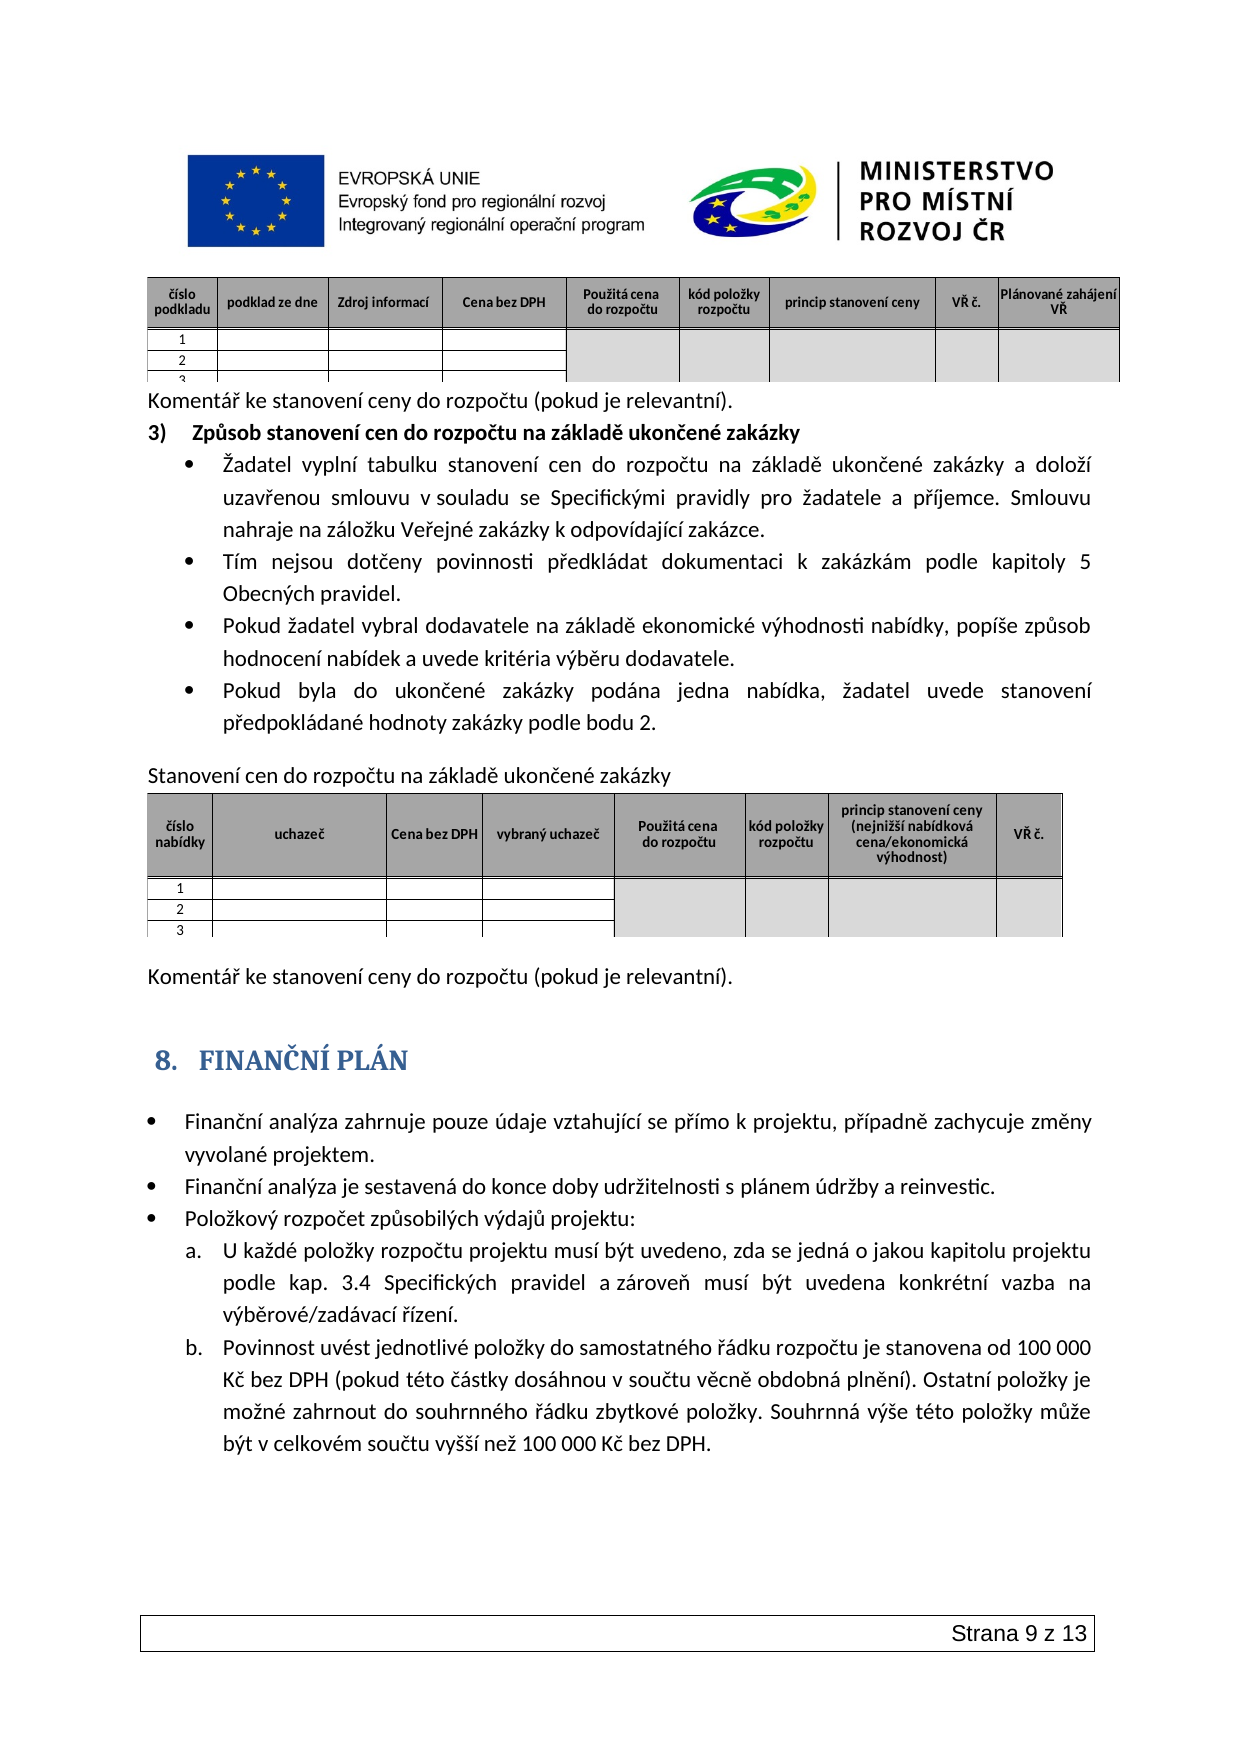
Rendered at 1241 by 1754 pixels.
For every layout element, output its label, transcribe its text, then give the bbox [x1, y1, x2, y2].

list Položkový rozpočet způsobilých výdajů projektu: [147, 1204, 1093, 1232]
list Povinnost uvést jednotlivé položky do samostatného řádku rozpočtu je stanovena od 100 000 Kč bez DPH (pokud této částky dosáhnou v součtu věcně obdobná plnění). Ostatní položky je možné zahrnout do souhrnného řádku zbytkové položky. Souhrnná výše této položky může být v celkovém součtu vyšší než 100 000 Kč bez DPH. [185, 1333, 1093, 1457]
list Pokud byla do ukončené zakázky podána jedna nabídka, žadatel uvede stanovení předpokládané hodnoty zakázky podle bodu 2. [185, 676, 1093, 736]
subtitle Finanční plán [154, 1044, 1093, 1077]
list Žadatel vyplní tabulku stanovení cen do rozpočtu na základě ukončené zakázky a doloží uzavřenou smlouvu v souladu se Specifickými pravidly pro žadatele a příjemce. Smlouvu nahraje na záložku Veřejné zakázky k odpovídající zakázce. [185, 451, 1093, 543]
list Komentář ke stanovení ceny do rozpočtu (pokud je relevantní). [148, 386, 1093, 414]
list Pokud žadatel vybral dodavatele na základě ekonomické výhodnosti nabídky, popíše způsob hodnocení nabídek a uvede kritéria výběru dodavatele. [185, 612, 1093, 672]
list Finanční analýza zahrnuje pouze údaje vztahující se přímo k projektu, případně zachycuje změny vyvolané projektem. [147, 1107, 1093, 1168]
list Finanční analýza je sestavená do konce doby udržitelnosti s plánem údržby a reinvestic. [147, 1172, 1093, 1200]
list Způsob stanovení cen do rozpočtu na základě ukončené zakázky [148, 418, 1093, 446]
list U každé položky rozpočtu projektu musí být uvedeno, zda se jedná o jakou kapitolu projektu podle kap. 3.4 Specifických pravidel a zároveň musí být uvedena konkrétní vazba na výběrové/zadávací řízení. [185, 1236, 1093, 1329]
list Tím nejsou dotčeny povinnosti předkládat dokumentaci k zakázkám podle kapitoly 5 Obecných pravidel. [185, 547, 1093, 607]
text Komentář ke stanovení ceny do rozpočtu (pokud je relevantní). [148, 962, 1093, 990]
picture [157, 123, 1083, 277]
text Stanovení cen do rozpočtu na základě ukončené zakázky [148, 761, 1093, 937]
